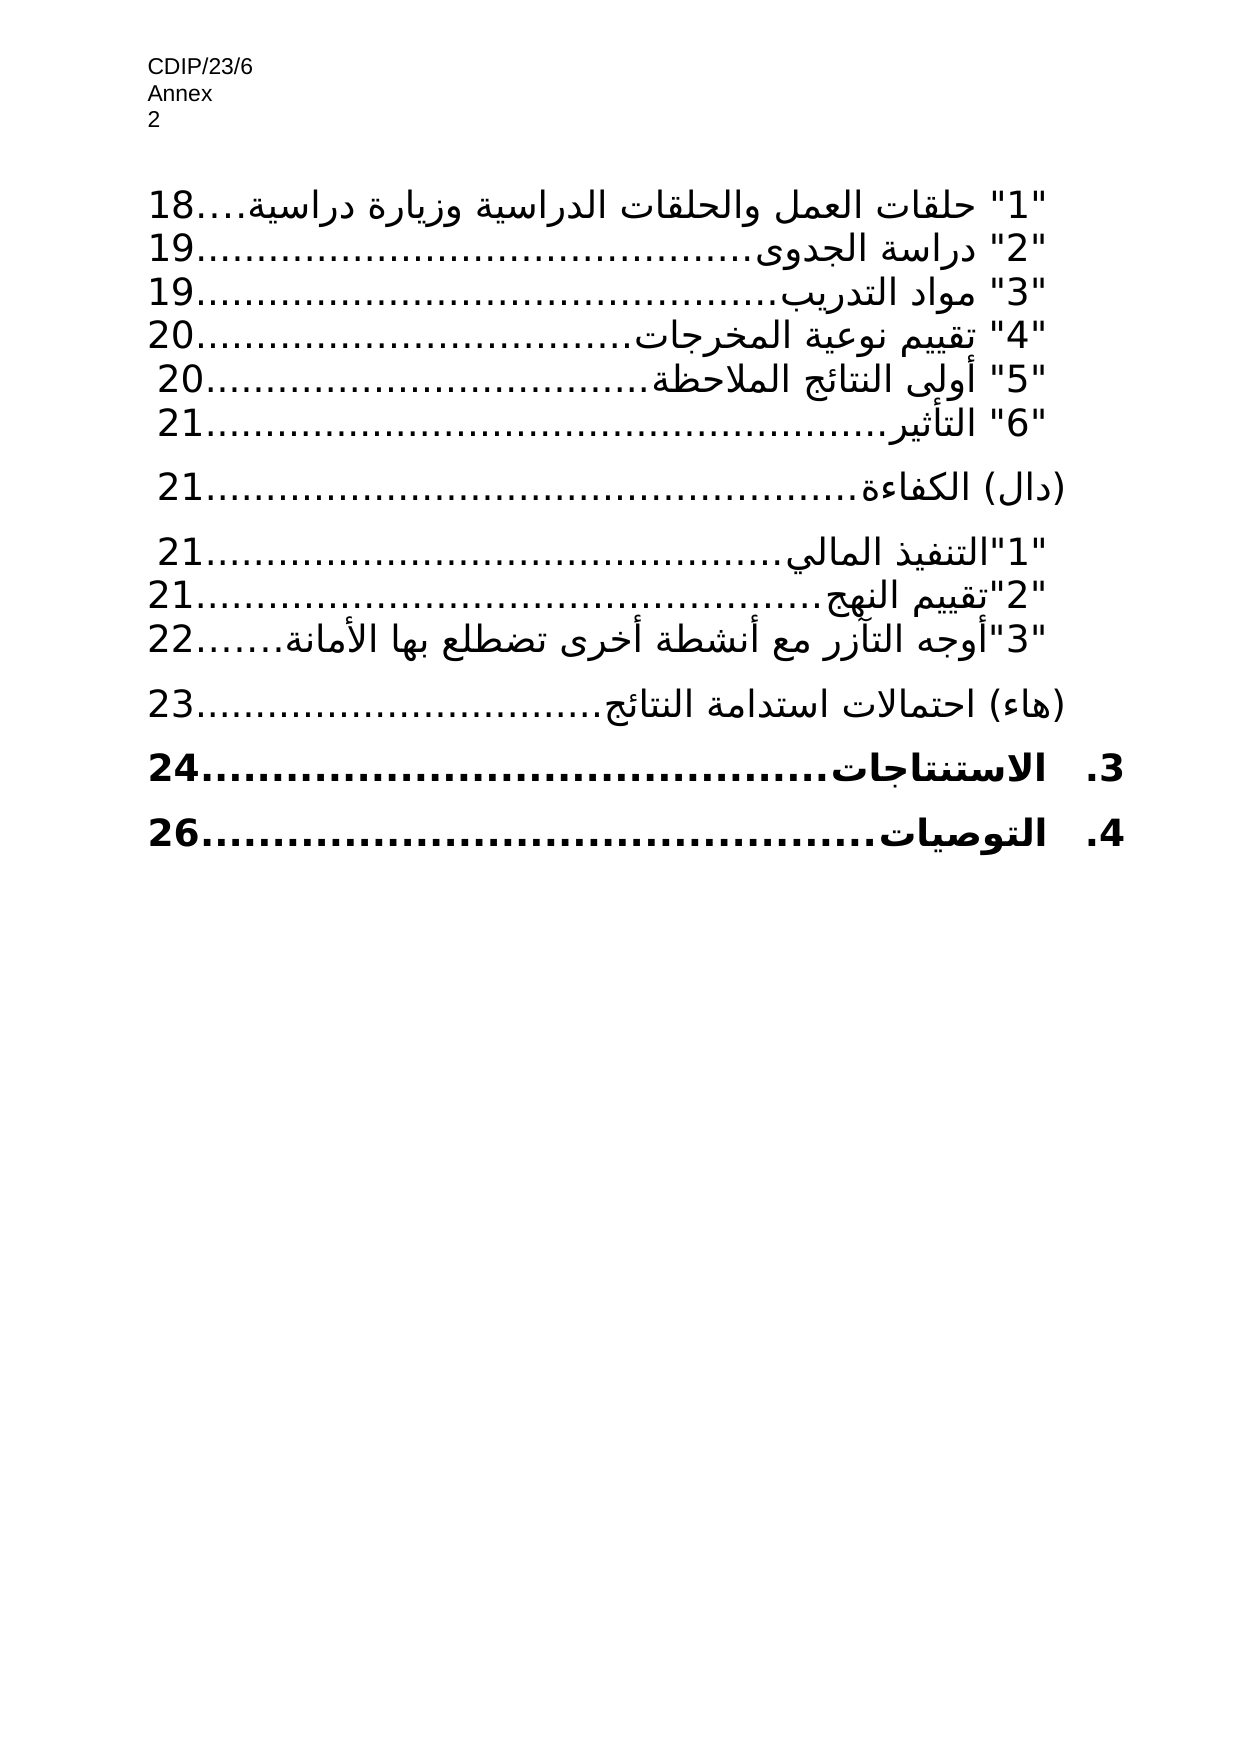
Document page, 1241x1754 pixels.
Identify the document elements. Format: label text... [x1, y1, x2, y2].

list الاستنتاجات 24 [148, 747, 1084, 790]
text (دال) الكفاءة 21 [148, 466, 1066, 509]
text "5" أولى النتائج الملاحظة 20 [148, 358, 1047, 401]
text "3"أوجه التآزر مع أنشطة أخرى تضطلع بها الأمانة 22 [148, 618, 1047, 661]
text "1" حلقات العمل والحلقات الدراسية وزيارة دراسية 18 [148, 183, 1048, 227]
text "2" دراسة الجدوى 19 [148, 227, 1047, 271]
text "6" التأثير 21 [148, 401, 1047, 445]
text "2"تقييم النهج 21 [148, 574, 1047, 618]
text (هاء) احتمالات استدامة النتائج 23 [148, 682, 1066, 726]
list التوصيات 26 [148, 811, 1084, 855]
text "4" تقييم نوعية المخرجات 20 [148, 314, 1047, 358]
text "1"التنفيذ المالي 21 [148, 530, 1048, 574]
text "3" مواد التدريب 19 [148, 271, 1047, 314]
